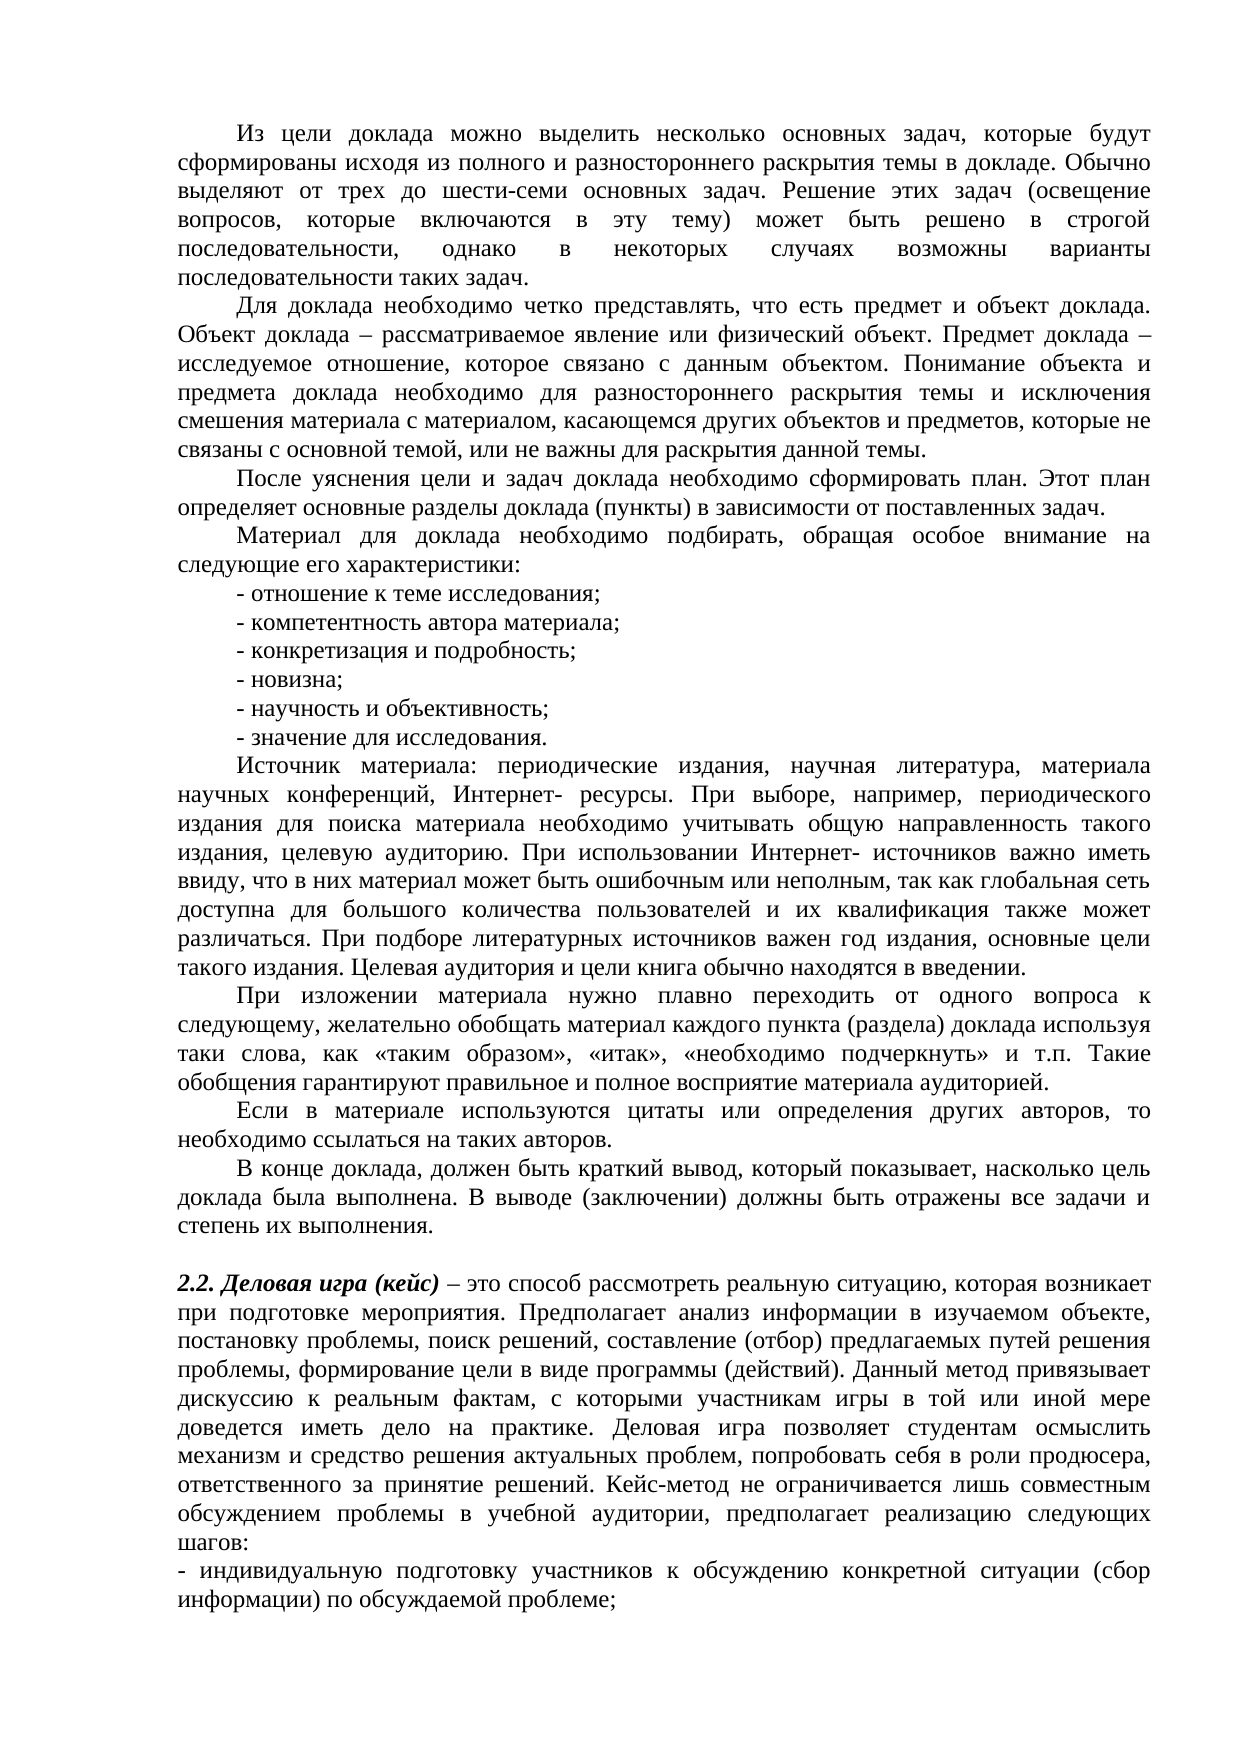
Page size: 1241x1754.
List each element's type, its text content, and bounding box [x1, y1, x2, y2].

text - компетентность автора материала; [177, 607, 1152, 636]
text Материал для доклада необходимо подбирать, обращая особое внимание на следующие его характеристики: [177, 521, 1152, 578]
text - научность и объективность; [177, 693, 1152, 722]
text Источник материала: периодические издания, научная литература, материала научных конференций, Интернет- ресурсы. При выборе, например, периодического издания для поиска материала необходимо учитывать общую направленность такого издания, целевую аудиторию. При использовании Интернет- источников важно иметь ввиду, что в них материал может быть ошибочным или неполным, так как глобальная сеть доступна для большого количества пользователей и их квалификация также может различаться. При подборе литературных источников важен год издания, основные цели такого издания. Целевая аудитория и цели книга обычно находятся в введении. [177, 751, 1152, 981]
text - значение для исследования. [177, 722, 1152, 751]
text - новизна; [177, 664, 1152, 693]
text В конце доклада, должен быть краткий вывод, который показывает, насколько цель доклада была выполнена. В выводе (заключении) должны быть отражены все задачи и степень их выполнения. [177, 1153, 1152, 1239]
text Для доклада необходимо четко представлять, что есть предмет и объект доклада. Объект доклада – рассматриваемое явление или физический объект. Предмет доклада – исследуемое отношение, которое связано с данным объектом. Понимание объекта и предмета доклада необходимо для разностороннего раскрытия темы и исключения смешения материала с материалом, касающемся других объектов и предметов, которые не связаны с основной темой, или не важны для раскрытия данной темы. [177, 291, 1152, 463]
text - индивидуальную подготовку участников к обсуждению конкретной ситуации (сбор информации) по обсуждаемой проблеме; [177, 1556, 1152, 1613]
text - конкретизация и подробность; [177, 636, 1152, 664]
text 2.2. Деловая игра (кейс) – это способ рассмотреть реальную ситуацию, которая возникает при подготовке мероприятия. Предполагает анализ информации в изучаемом объекте, постановку проблемы, поиск решений, составление (отбор) предлагаемых путей решения проблемы, формирование цели в виде программы (действий). Данный метод привязывает дискуссию к реальным фактам, с которыми участникам игры в той или иной мере доведется иметь дело на практике. Деловая игра позволяет студентам осмыслить механизм и средство решения актуальных проблем, попробовать себя в роли продюсера, ответственного за принятие решений. Кейс-метод не ограничивается лишь совместным обсуждением проблемы в учебной аудитории, предполагает реализацию следующих шагов: [177, 1268, 1152, 1556]
text Из цели доклада можно выделить несколько основных задач, которые будут сформированы исходя из полного и разностороннего раскрытия темы в докладе. Обычно выделяют от трех до шести-семи основных задач. Решение этих задач (освещение вопросов, которые включаются в эту тему) может быть решено в строгой последовательности, однако в некоторых случаях возможны варианты последовательности таких задач. [177, 118, 1152, 291]
text При изложении материала нужно плавно переходить от одного вопроса к следующему, желательно обобщать материал каждого пункта (раздела) доклада используя таки слова, как «таким образом», «итак», «необходимо подчеркнуть» и т.п. Такие обобщения гарантируют правильное и полное восприятие материала аудиторией. [177, 981, 1152, 1096]
text Если в материале используются цитаты или определения других авторов, то необходимо ссылаться на таких авторов. [177, 1096, 1152, 1153]
text - отношение к теме исследования; [177, 578, 1152, 607]
text После уяснения цели и задач доклада необходимо сформировать план. Этот план определяет основные разделы доклада (пункты) в зависимости от поставленных задач. [177, 463, 1152, 521]
